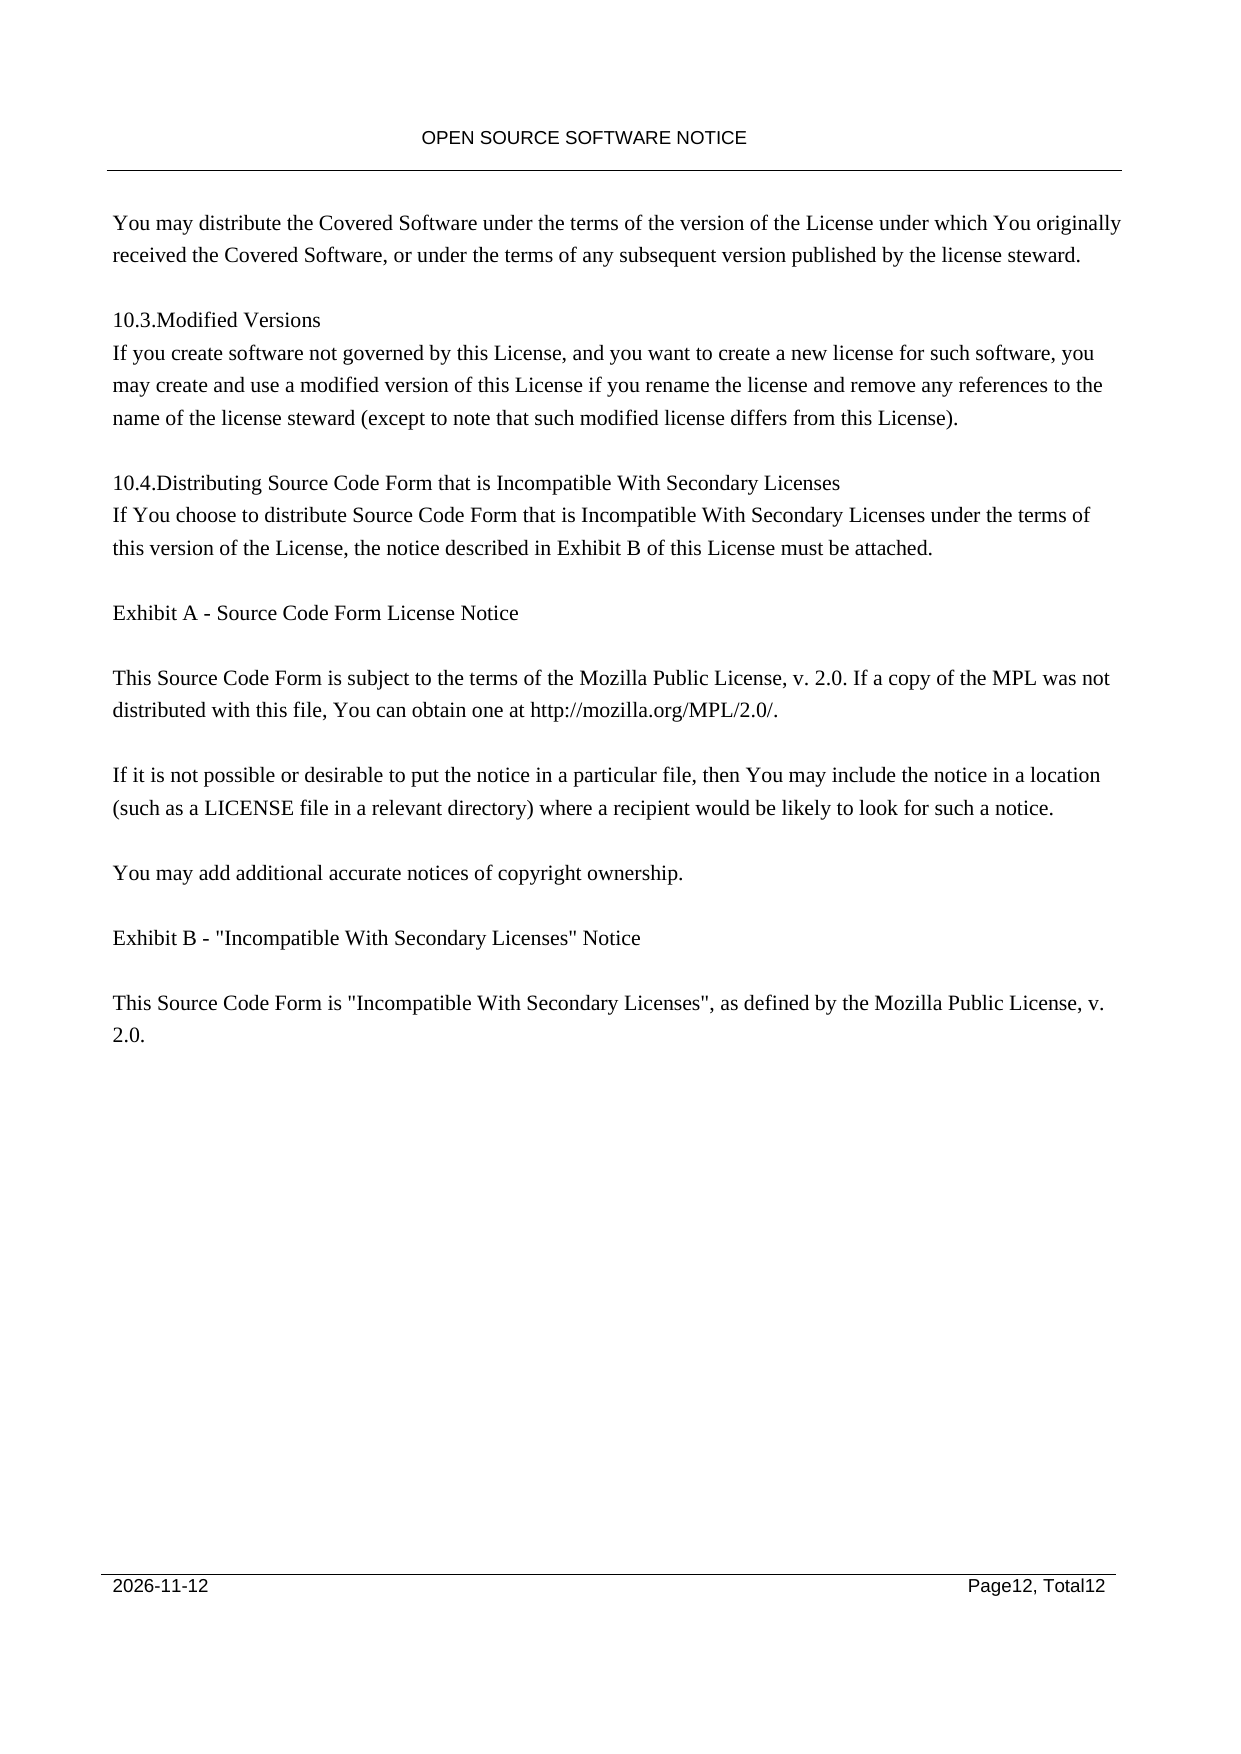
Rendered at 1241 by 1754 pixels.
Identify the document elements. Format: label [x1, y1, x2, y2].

text [112, 206, 1128, 1051]
